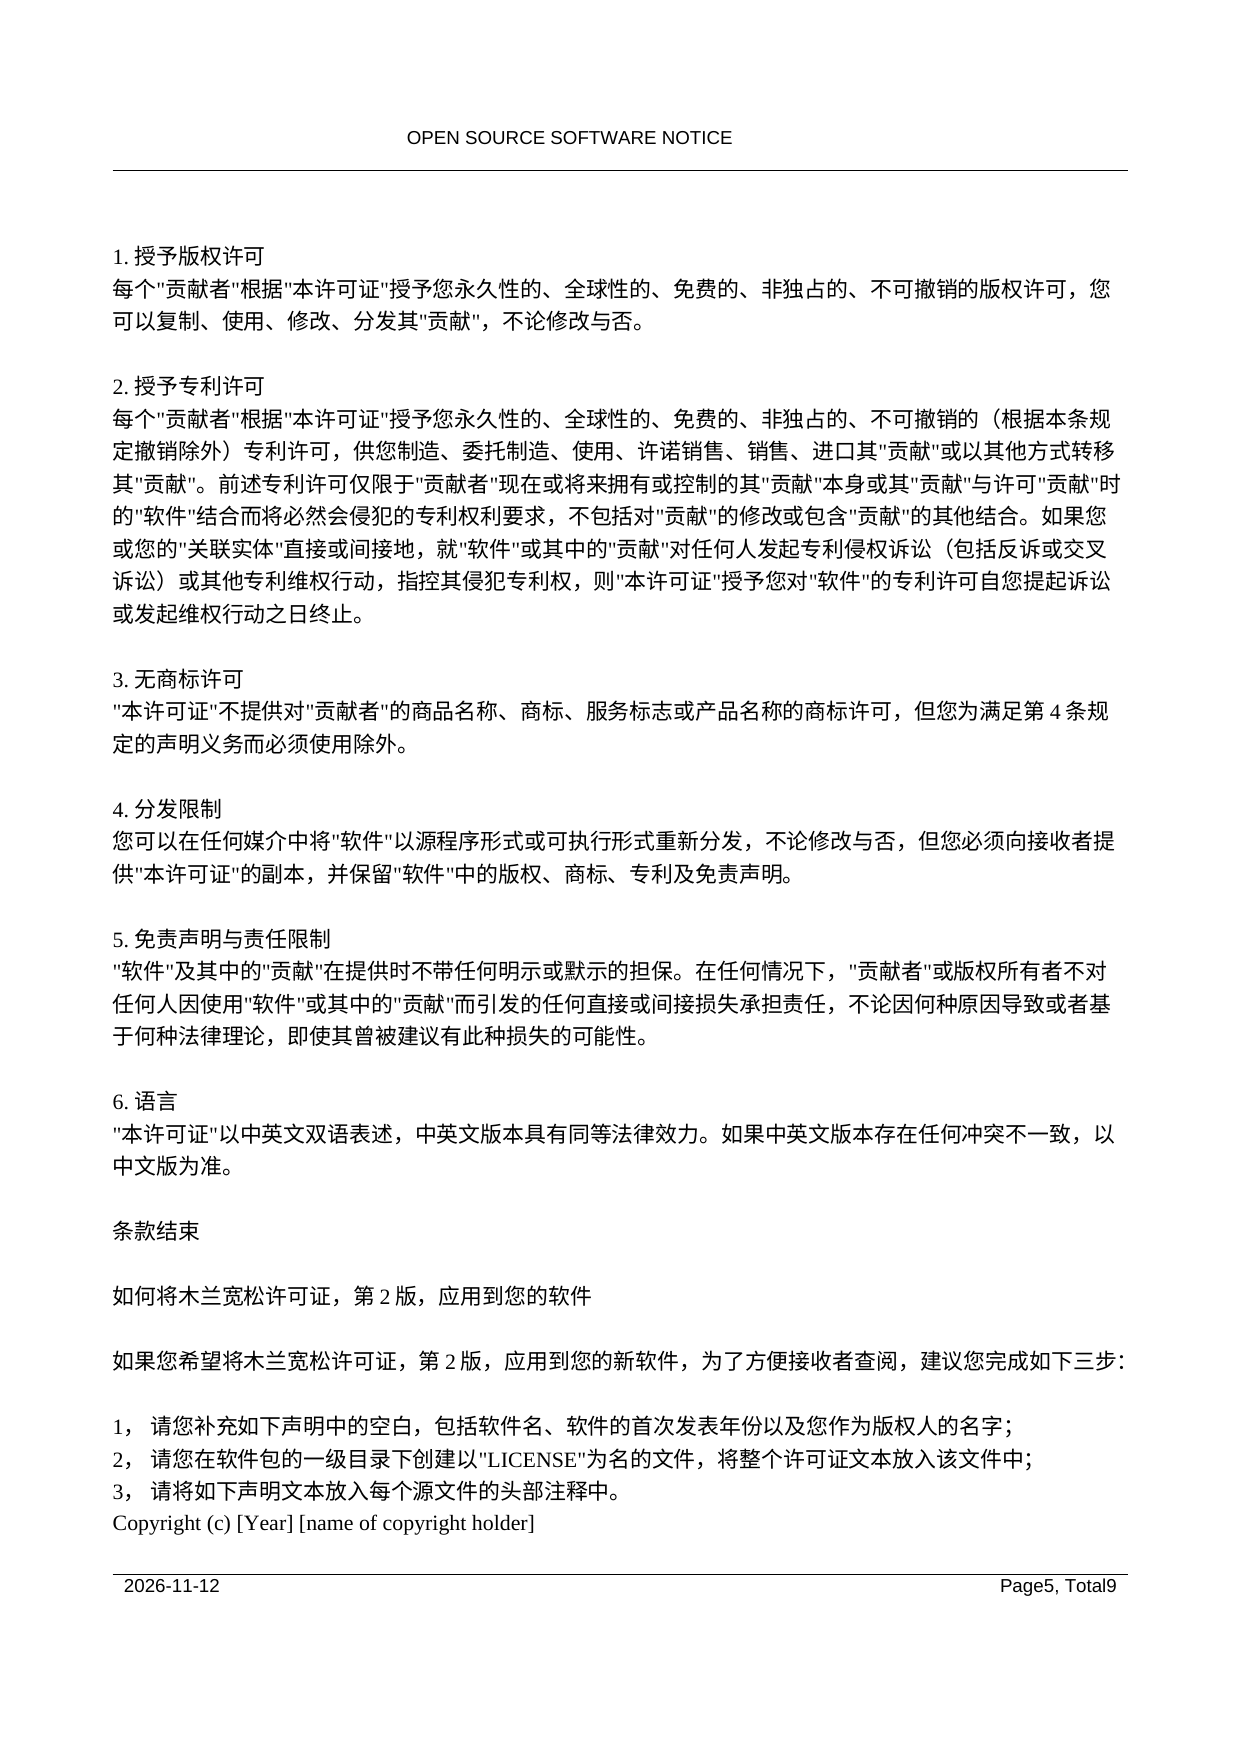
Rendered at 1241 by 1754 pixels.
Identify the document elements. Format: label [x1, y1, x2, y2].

text [112, 206, 1128, 1539]
